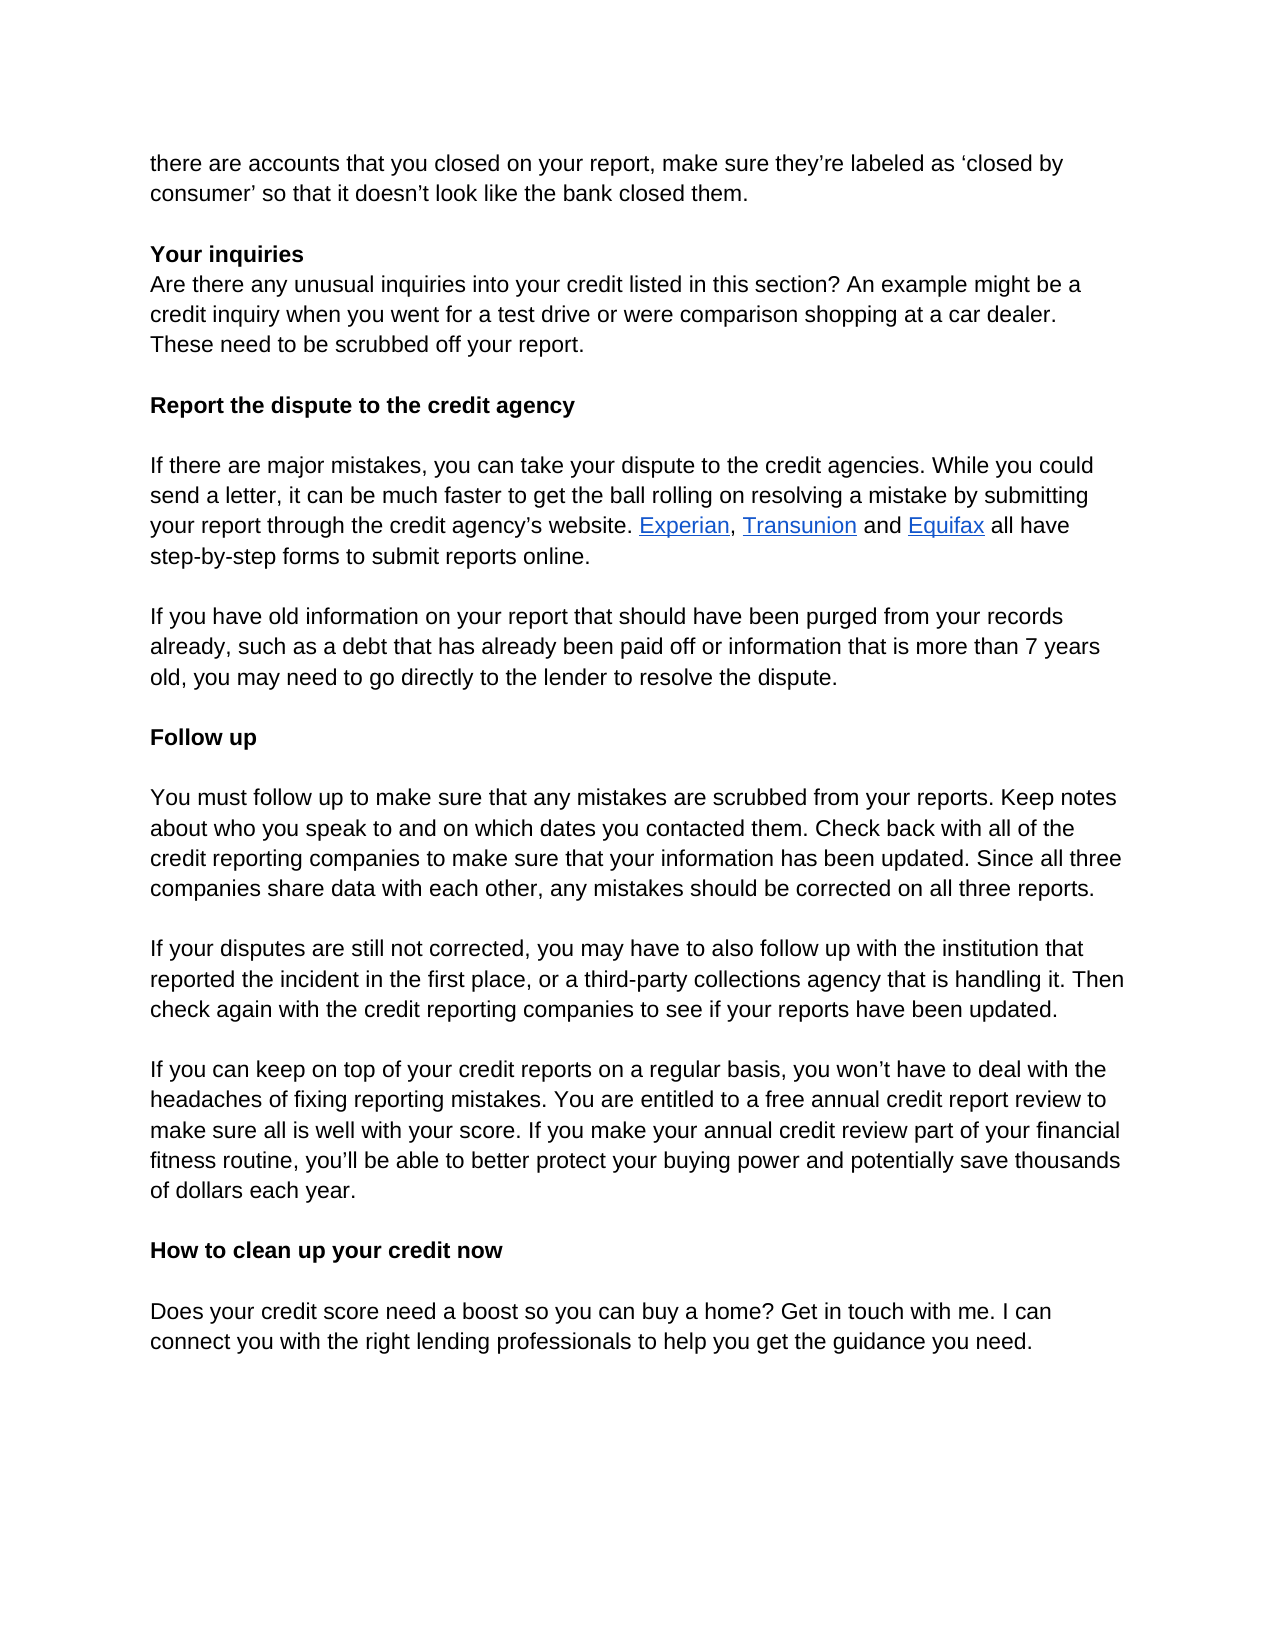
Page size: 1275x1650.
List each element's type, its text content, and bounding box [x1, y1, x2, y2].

text If your disputes are still not corrected, you may have to also follow up with the institution that reported the incident in the first place, or a third-party collections agency that is handling it. Then check again with the credit reporting companies to see if your reports have been updated. [150, 935, 1125, 1022]
text If there are major mistakes, you can take your dispute to the credit agencies. While you could send a letter, it can be much faster to get the ball rolling on resolving a mistake by submitting your report through the credit agency’s website. Experian, Transunion and Equifax all have step-by-step forms to submit reports online. [150, 452, 1125, 569]
text Your inquiries [150, 241, 1125, 267]
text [150, 150, 1125, 207]
text Does your credit score need a boost so you can buy a home? Get in touch with me. I can connect you with the right lending professionals to help you get the guidance you need. [150, 1298, 1125, 1354]
text If you can keep on top of your credit reports on a regular basis, you won’t have to deal with the headaches of fixing reporting mistakes. You are entitled to a free annual credit report review to make sure all is well with your score. If you make your annual credit review part of your financial fitness routine, you’ll be able to better protect your buying power and potentially save thousands of dollars each year. [150, 1056, 1125, 1203]
text If you have old information on your report that should have been purged from your records already, such as a debt that has already been paid off or information that is more than 7 years old, you may need to go directly to the lender to resolve the dispute. [150, 603, 1125, 690]
text Report the dispute to the credit agency [150, 392, 1125, 418]
text Are there any unusual inquiries into your credit listed in this section? An example might be a credit inquiry when you went for a test drive or were comparison shopping at a car dealer. These need to be scrubbed off your report. [150, 271, 1125, 358]
text Follow up [150, 724, 1125, 750]
text How to clean up your credit now [150, 1237, 1125, 1264]
text You must follow up to make sure that any mistakes are scrubbed from your reports. Keep notes about who you speak to and on which dates you contacted them. Check back with all of the credit reporting companies to make sure that your information has been updated. Since all three companies share data with each other, any mistakes should be corrected on all three reports. [150, 784, 1125, 901]
